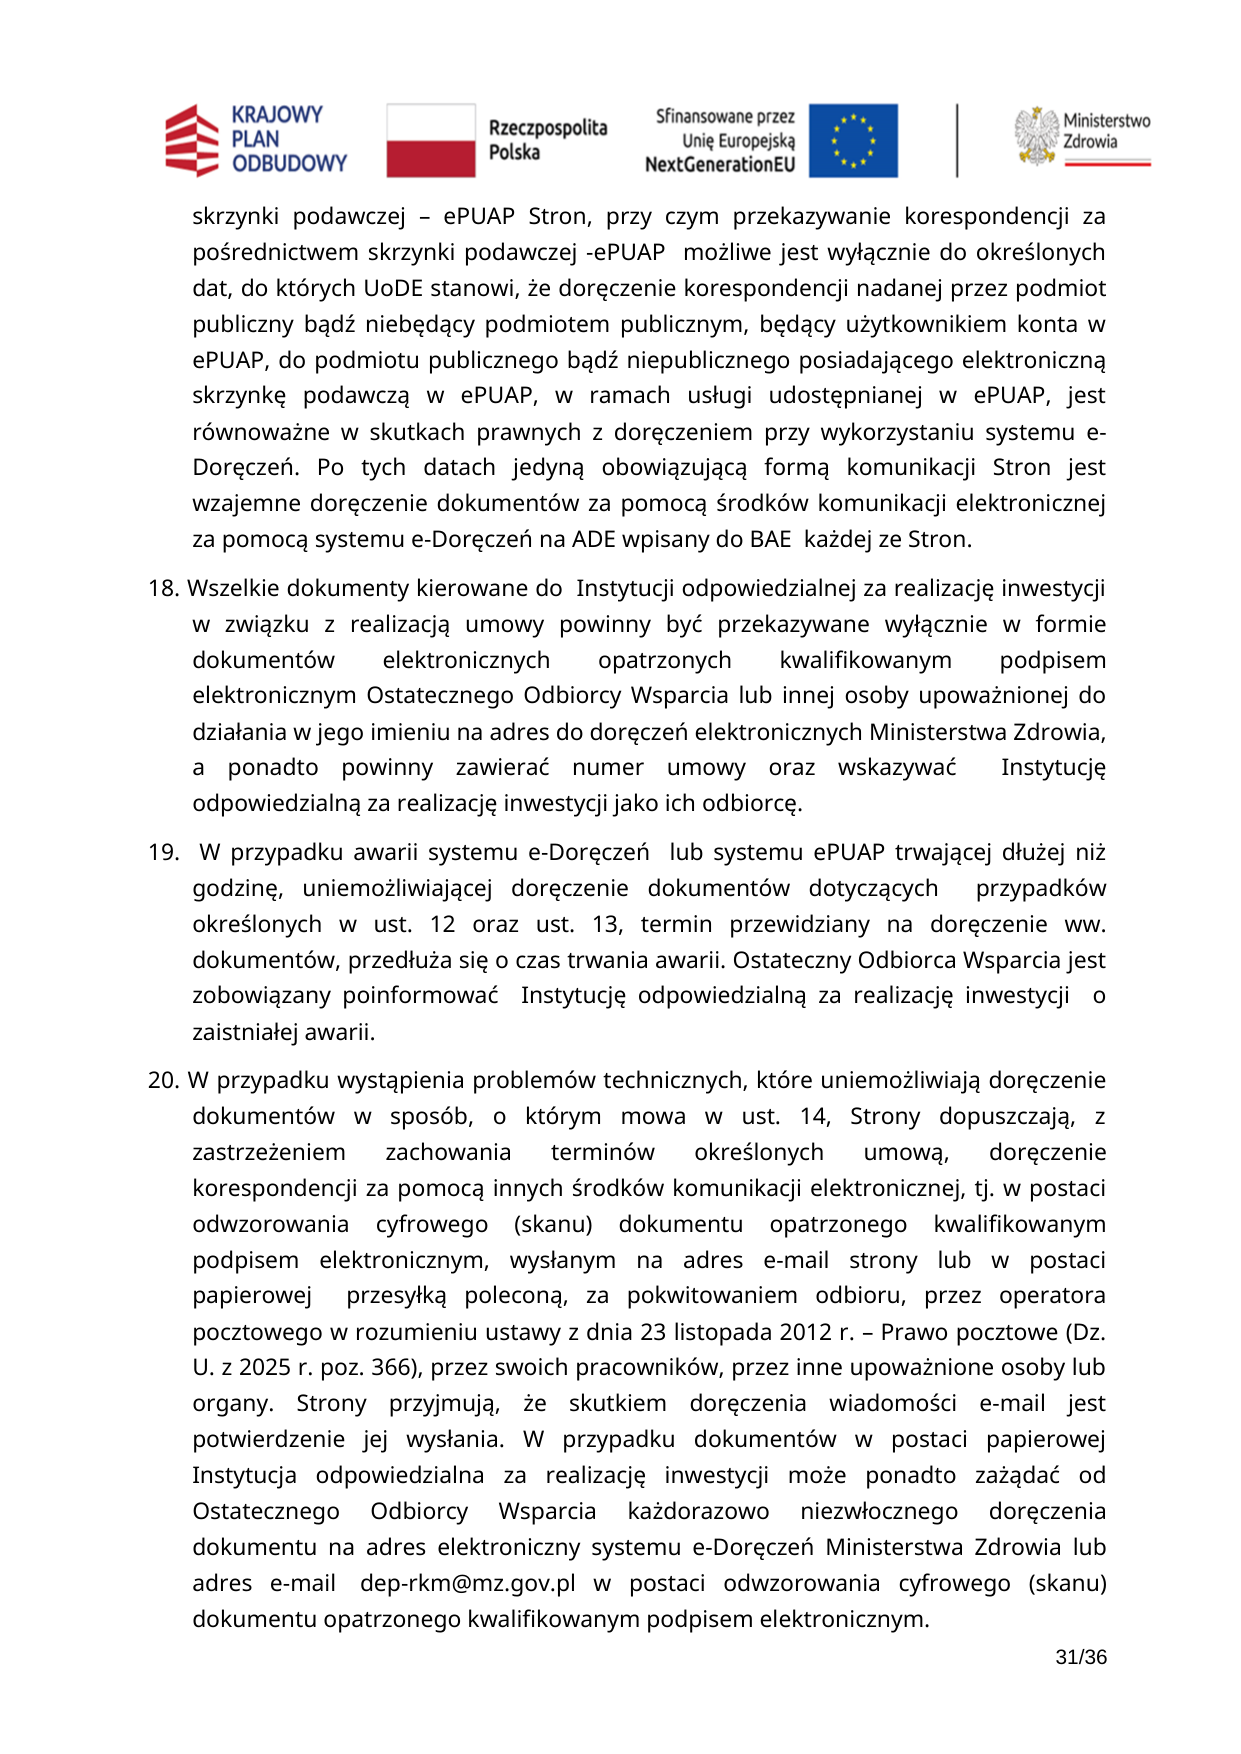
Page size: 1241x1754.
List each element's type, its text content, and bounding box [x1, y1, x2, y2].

picture [147, 73, 1172, 200]
text 19. W przypadku awarii systemu e-Doręczeń lub systemu ePUAP trwającej dłużej niż godzinę, uniemożliwiającej doręczenie dokumentów dotyczących przypadków określonych w ust. 12 oraz ust. 13, termin przewidziany na doręczenie ww. dokumentów, przedłuża się o czas trwania awarii. Ostateczny Odbiorca Wsparcia jest zobowiązany poinformować Instytucję odpowiedzialną za realizację inwestycji o zaistniałej awarii. [148, 836, 1107, 1047]
text 18. Wszelkie dokumenty kierowane do Instytucji odpowiedzialnej za realizację inwestycji w związku z realizacją umowy powinny być przekazywane wyłącznie w formie dokumentów elektronicznych opatrzonych kwalifikowanym podpisem elektronicznym Ostatecznego Odbiorcy Wsparcia lub innej osoby upoważnionej do działania w jego imieniu na adres do doręczeń elektronicznych Ministerstwa Zdrowia, a ponadto powinny zawierać numer umowy oraz wskazywać Instytucję odpowiedzialną za realizację inwestycji jako ich odbiorcę. [148, 572, 1107, 818]
text 20. W przypadku wystąpienia problemów technicznych, które uniemożliwiają doręczenie dokumentów w sposób, o którym mowa w ust. 14, Strony dopuszczają, z zastrzeżeniem zachowania terminów określonych umową, doręczenie korespondencji za pomocą innych środków komunikacji elektronicznej, tj. w postaci odwzorowania cyfrowego (skanu) dokumentu opatrzonego kwalifikowanym podpisem elektronicznym, wysłanym na adres e-mail strony lub w postaci papierowej przesyłką poleconą, za pokwitowaniem odbioru, przez operatora pocztowego w rozumieniu ustawy z dnia 23 listopada 2012 r. – Prawo pocztowe (Dz. U. z 2025 r. poz. 366), przez swoich pracowników, przez inne upoważnione osoby lub organy. Strony przyjmują, że skutkiem doręczenia wiadomości e-mail jest potwierdzenie jej wysłania. W przypadku dokumentów w postaci papierowej Instytucja odpowiedzialna za realizację inwestycji może ponadto zażądać od Ostatecznego Odbiorcy Wsparcia każdorazowo niezwłocznego doręczenia dokumentu na adres elektroniczny systemu e-Doręczeń Ministerstwa Zdrowia lub adres e-mail dep-rkm@mz.gov.pl w postaci odwzorowania cyfrowego (skanu) dokumentu opatrzonego kwalifikowanym podpisem elektronicznym. [148, 1064, 1107, 1634]
